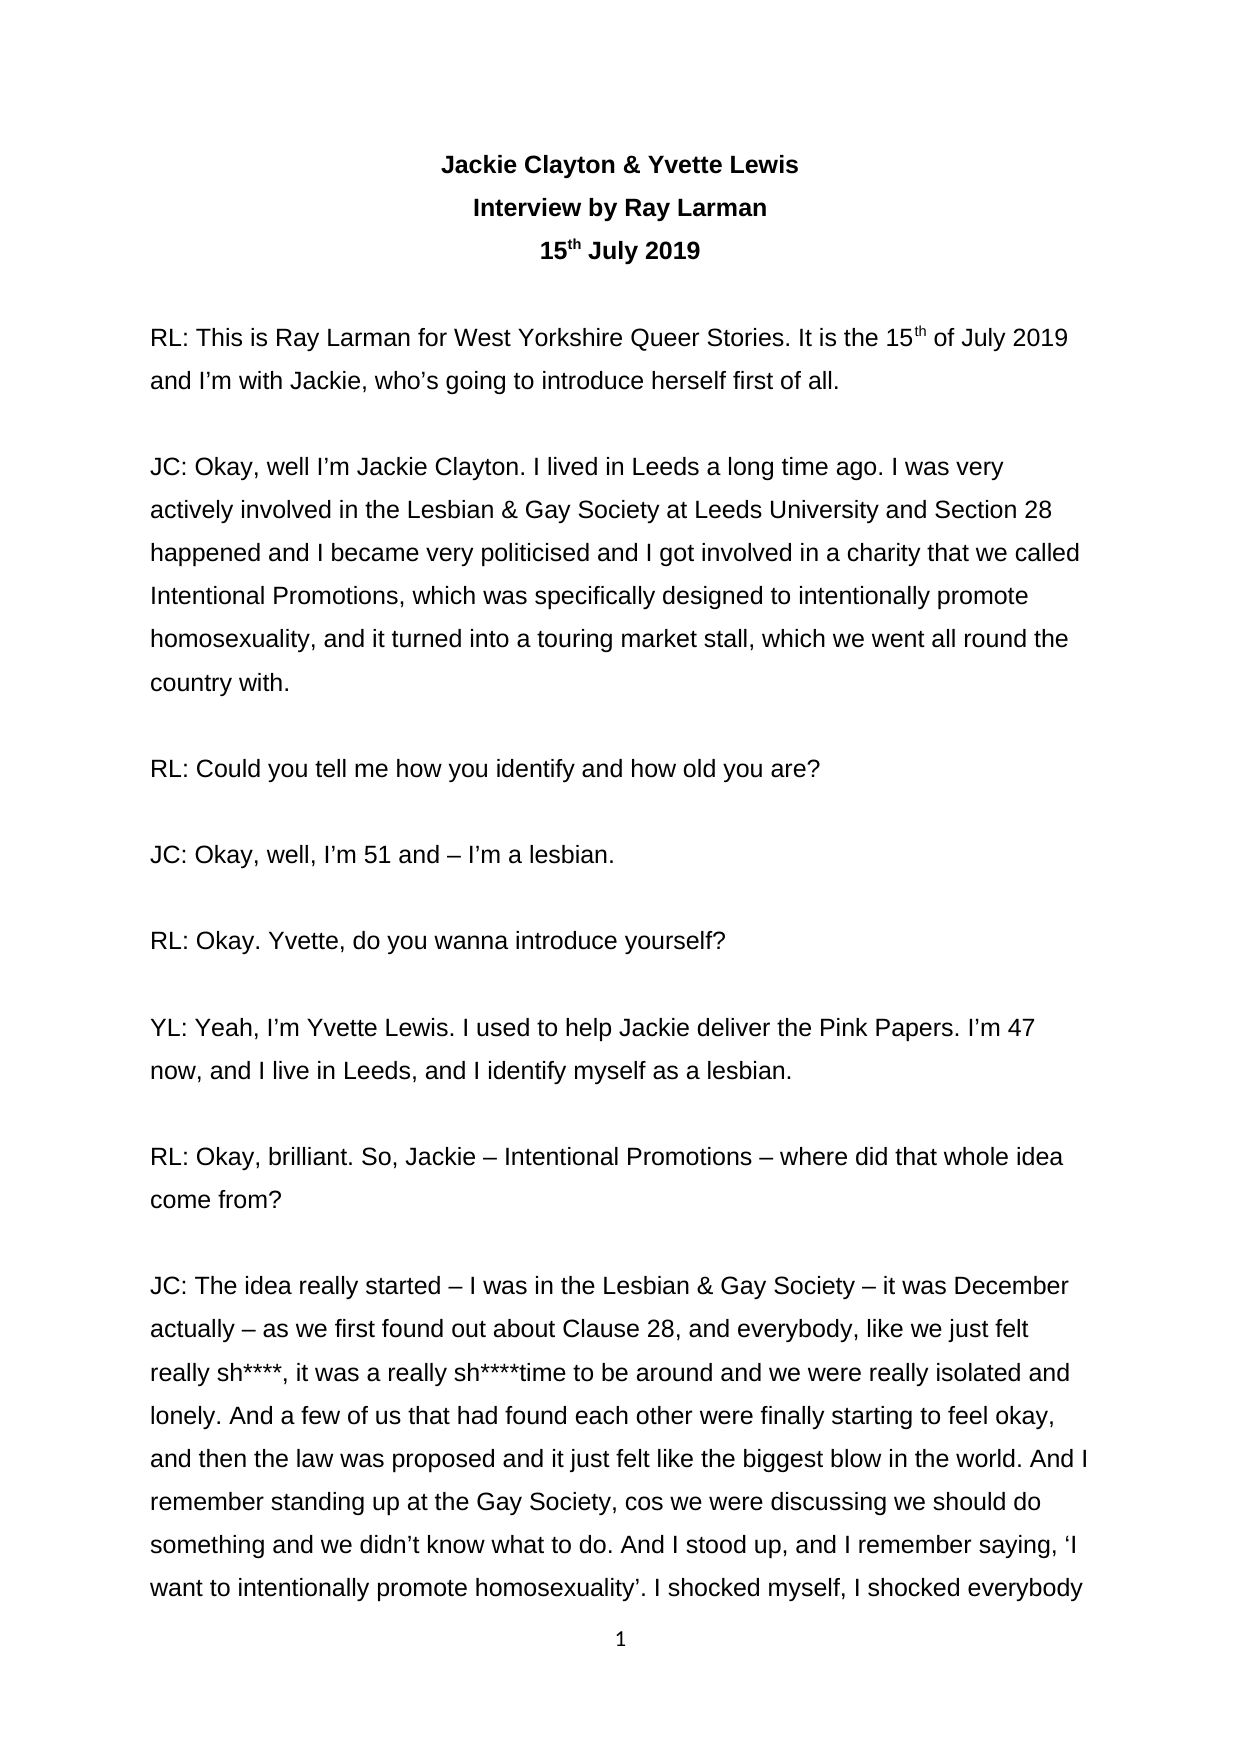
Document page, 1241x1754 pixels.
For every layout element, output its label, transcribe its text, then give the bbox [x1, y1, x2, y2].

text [150, 1271, 1090, 1602]
text RL: Okay, brilliant. So, Jackie – Intentional Promotions – where did that whole idea come from? [150, 1142, 1090, 1214]
text 15th July 2019 [150, 236, 1090, 265]
text Interview by Ray Larman [150, 193, 1090, 222]
text RL: This is Ray Larman for West Yorkshire Queer Stories. It is the 15th of July 2019 and I’m with Jackie, who’s going to introduce herself first of all. [150, 322, 1090, 394]
text YL: Yeah, I’m Yvette Lewis. I used to help Jackie deliver the Pink Papers. I’m 47 now, and I live in Leeds, and I identify myself as a lesbian. [150, 1012, 1090, 1084]
text Jackie Clayton & Yvette Lewis [150, 150, 1090, 179]
text JC: Okay, well I’m Jackie Clayton. I lived in Leeds a long time ago. I was very actively involved in the Lesbian & Gay Society at Leeds University and Section 28 happened and I became very politicised and I got involved in a charity that we called Intentional Promotions, which was specifically designed to intentionally promote homosexuality, and it turned into a touring market stall, which we went all round the country with. [150, 452, 1090, 696]
text RL: Could you tell me how you identify and how old you are? [150, 754, 1090, 782]
text JC: Okay, well, I’m 51 and – I’m a lesbian. [150, 840, 1090, 869]
text RL: Okay. Yvette, do you wanna introduce yourself? [150, 926, 1090, 955]
